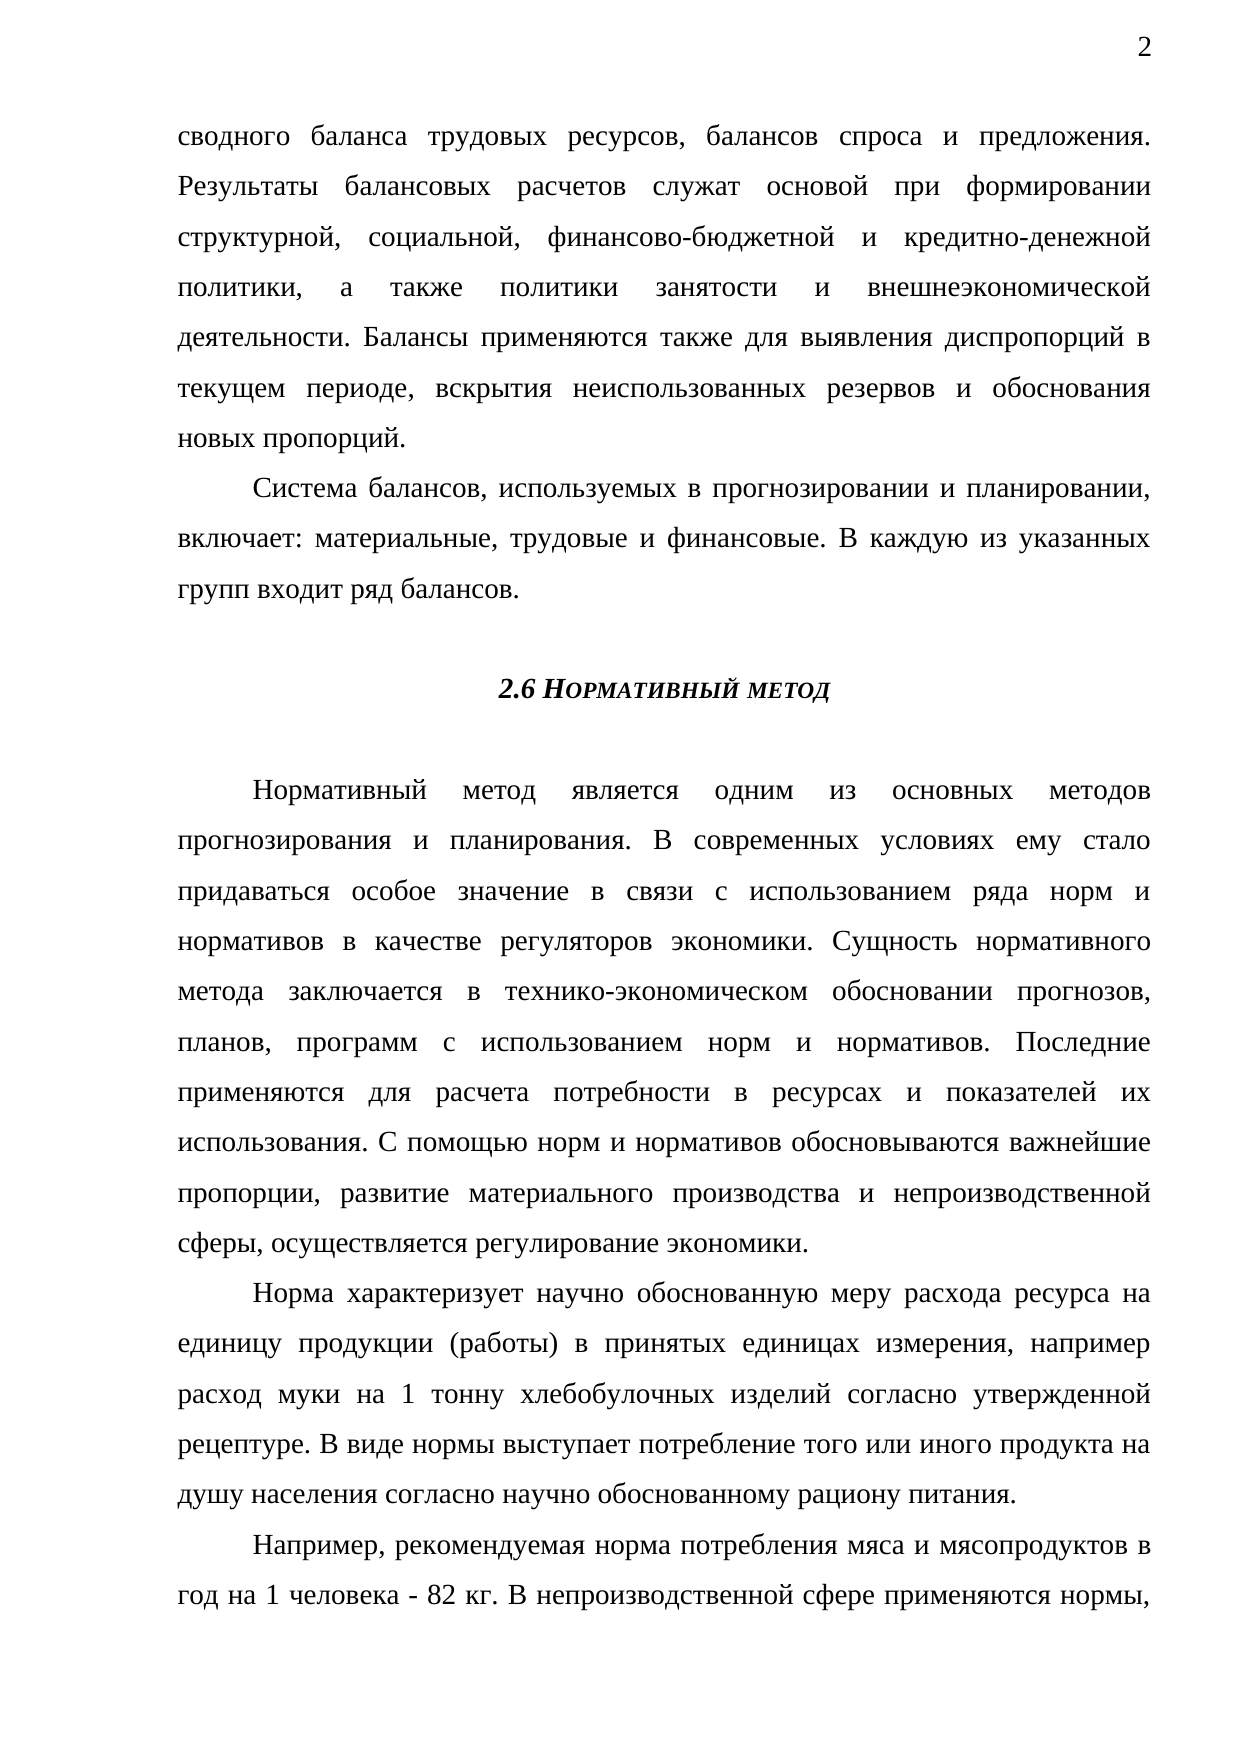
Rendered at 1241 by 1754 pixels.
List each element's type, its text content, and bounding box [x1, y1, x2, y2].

text Норма характеризует научно обоснованную меру расхода ресурса на единицу продукции (работы) в принятых единицах измерения, например расход муки на 1 тонну хлебобулочных изделий согласно утвержденной рецептуре. В виде нормы выступает потребление того или иного продукта на душу населения согласно научно обоснованному рациону питания. [177, 1275, 1152, 1510]
text Система балансов, используемых в прогнозировании и планировании, включает: материальные, трудовые и финансовые. В каждую из указанных групп входит ряд балансов. [177, 470, 1152, 604]
subtitle 2.6 Нормативный метод [177, 672, 1152, 705]
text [177, 1527, 1152, 1611]
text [177, 118, 1152, 453]
text Нормативный метод является одним из основных методов прогнозирования и планирования. В современных условиях ему стало придаваться особое значение в связи с использованием ряда норм и нормативов в качестве регуляторов экономики. Сущность нормативного метода заключается в технико-экономическом обосновании прогнозов, планов, программ с использованием норм и нормативов. Последние применяются для расчета потребности в ресурсах и показателей их использования. С помощью норм и нормативов обосновываются важнейшие пропорции, развитие материального производства и непроизводственной сферы, осуществляется регулирование экономики. [177, 772, 1152, 1258]
